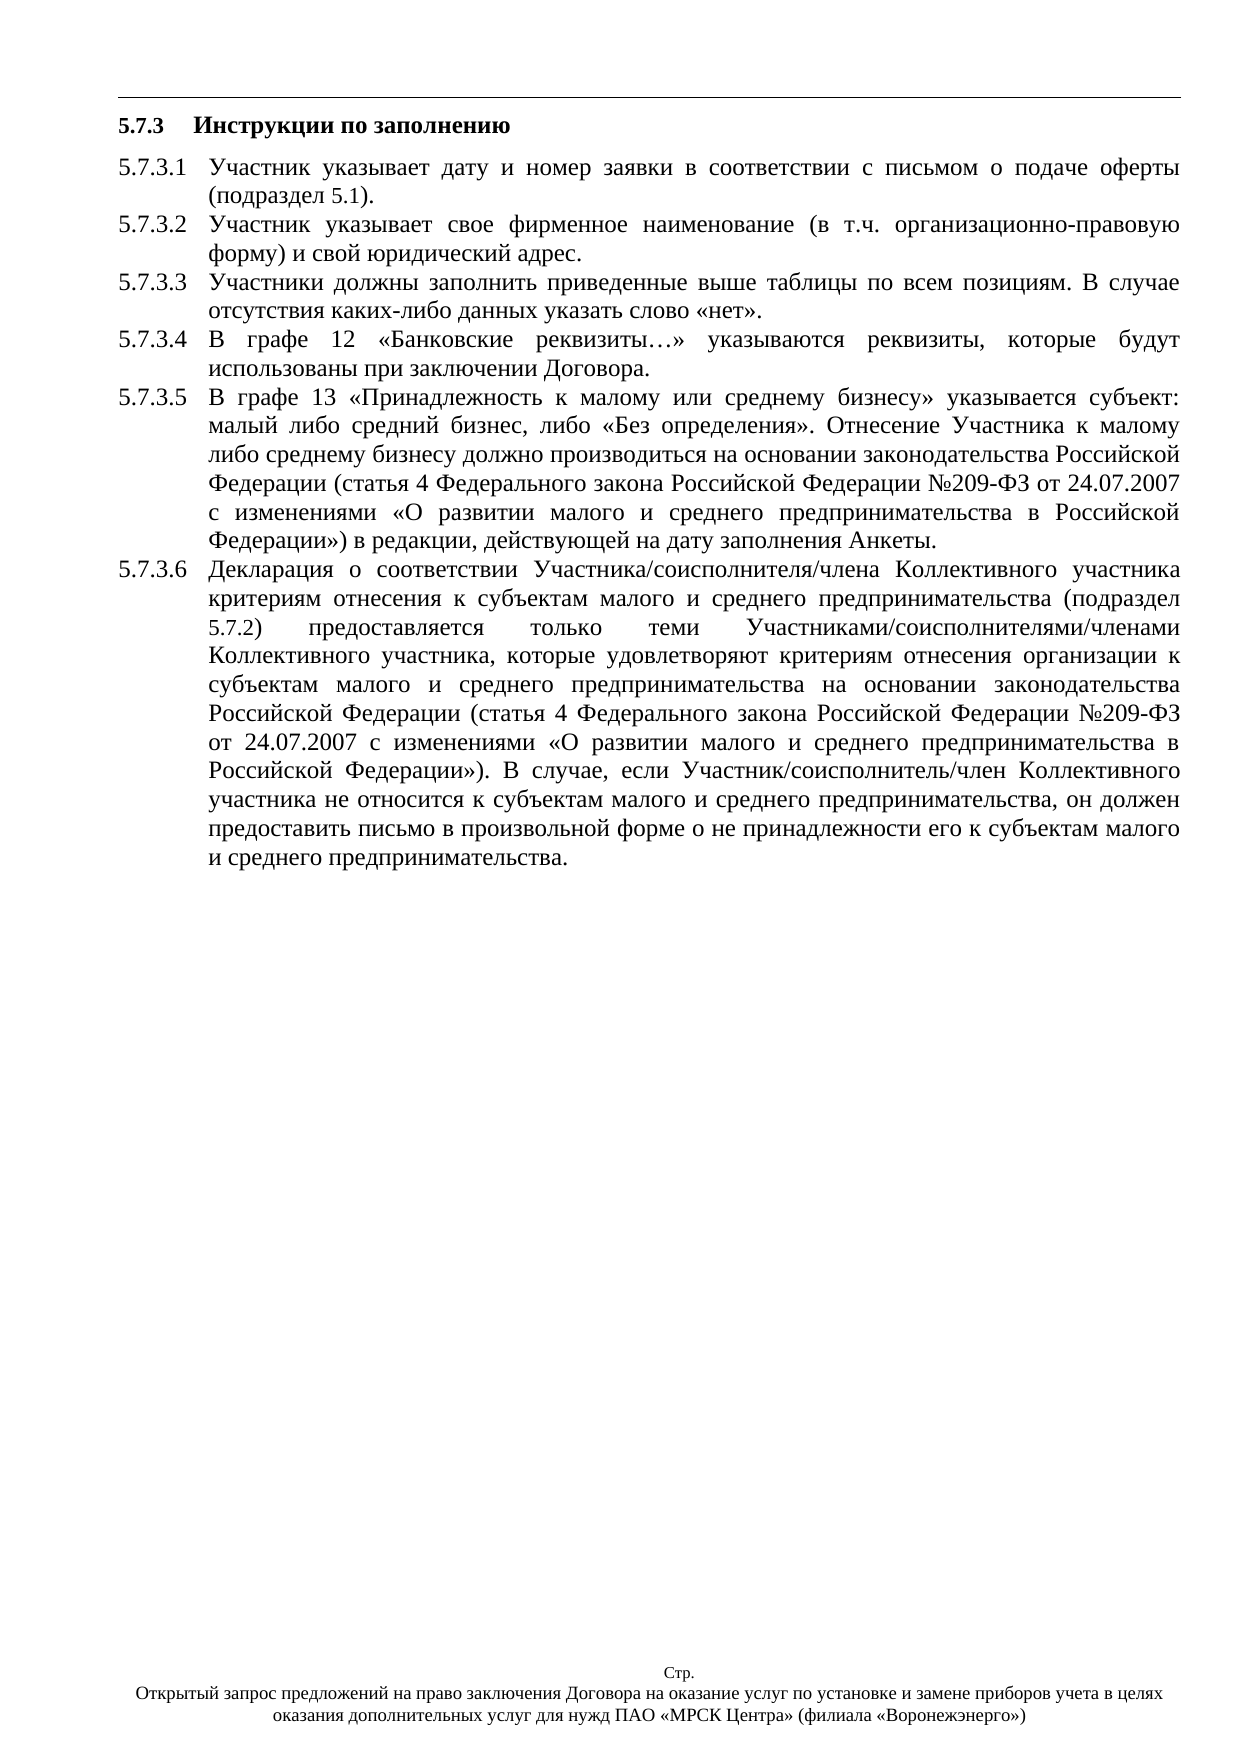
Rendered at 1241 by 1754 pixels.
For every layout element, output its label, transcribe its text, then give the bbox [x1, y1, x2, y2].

list В графе 13 «Принадлежность к малому или среднему бизнесу» указывается субъект: малый либо средний бизнес, либо «Без определения». Отнесение Участника к малому либо среднему бизнесу должно производиться на основании законодательства Российской Федерации (статья 4 Федерального закона Российской Федерации №209-ФЗ от 24.07.2007 с изменениями «О развитии малого и среднего предпринимательства в Российской Федерации») в редакции, действующей на дату заполнения Анкеты. [118, 382, 1181, 554]
list Декларация о соответствии Участника/соисполнителя/члена Коллективного участника критериям отнесения к субъектам малого и среднего предпринимательства (подраздел 5.7.2) предоставляется только теми Участниками/соисполнителями/членами Коллективного участника, которые удовлетворяют критериям отнесения организации к субъектам малого и среднего предпринимательства на основании законодательства Российской Федерации (статья 4 Федерального закона Российской Федерации №209-ФЗ от 24.07.2007 с изменениями «О развитии малого и среднего предпринимательства в Российской Федерации»). В случае, если Участник/соисполнитель/член Коллективного участника не относится к субъектам малого и среднего предпринимательства, он должен предоставить письмо в произвольной форме о не принадлежности его к субъектам малого и среднего предпринимательства. [118, 554, 1181, 871]
list Участники должны заполнить приведенные выше таблицы по всем позициям. В случае отсутствия каких-либо данных указать слово «нет». [118, 267, 1181, 324]
list Участник указывает дату и номер заявки в соответствии с письмом о подаче оферты (подраздел 5.1). [118, 152, 1181, 209]
list Участник указывает свое фирменное наименование (в т.ч. организационно-правовую форму) и свой юридический адрес. [118, 209, 1181, 267]
list В графе 12 «Банковские реквизиты…» указываются реквизиты, которые будут использованы при заключении Договора. [118, 324, 1181, 382]
subtitle Инструкции по заполнению [118, 111, 1181, 139]
